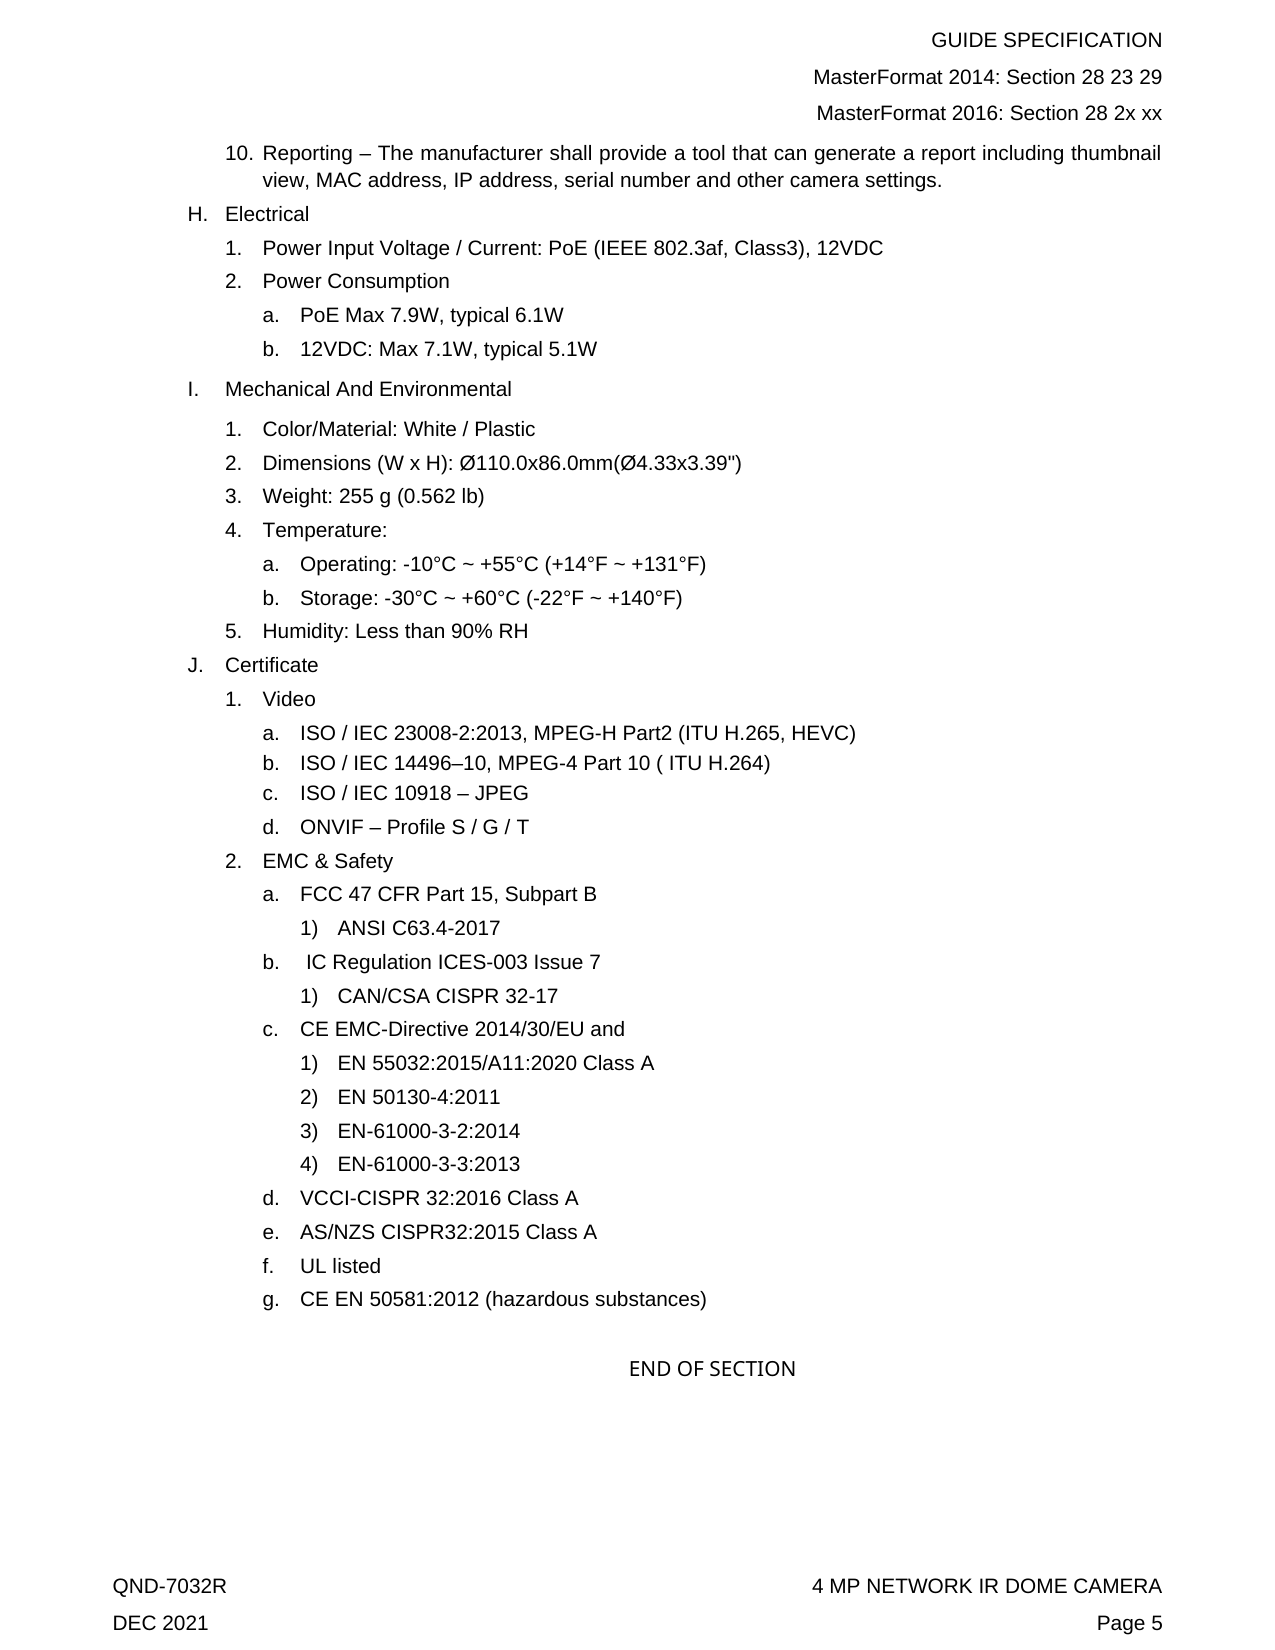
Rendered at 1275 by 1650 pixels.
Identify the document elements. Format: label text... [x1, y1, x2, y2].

list ISO / IEC 10918 – JPEG [262, 781, 1162, 805]
list Mechanical And Environmental [187, 377, 1162, 401]
list Video [225, 687, 1162, 711]
list CAN/CSA CISPR 32-17 [300, 983, 1162, 1007]
list Reporting – The manufacturer shall provide a tool that can generate a report including thumbnail view, MAC address, IP address, serial number and other camera settings. [225, 141, 1162, 192]
list PoE Max 7.9W, typical 6.1W [262, 303, 1162, 327]
list EMC & Safety [225, 848, 1162, 872]
list ISO / IEC 14496–10, MPEG-4 Part 10 ( ITU H.264) [262, 751, 1162, 775]
list ONVIF – Profile S / G / T [262, 815, 1162, 839]
list Electrical [187, 202, 1162, 226]
list CE EMC-Directive 2014/30/EU and [262, 1017, 1162, 1041]
list Power Consumption [225, 269, 1162, 293]
list Power Input Voltage / Current: PoE (IEEE 802.3af, Class3), 12VDC [225, 236, 1162, 259]
text END OF SECTION [262, 1321, 1162, 1382]
list ANSI C63.4-2017 [300, 916, 1162, 940]
list Temperature: [225, 518, 1162, 542]
list AS/NZS CISPR32:2015 Class A [262, 1220, 1162, 1244]
list Operating: -10°C ~ +55°C (+14°F ~ +131°F) [262, 552, 1162, 576]
list Storage: -30°C ~ +60°C (-22°F ~ +140°F) [262, 586, 1162, 609]
list EN 50130-4:2011 [300, 1085, 1162, 1109]
list VCCI-CISPR 32:2016 Class A [262, 1186, 1162, 1210]
list EN 55032:2015/A11:2020 Class A [300, 1051, 1162, 1075]
list CE EN 50581:2012 (hazardous substances) [262, 1287, 1162, 1311]
list IC Regulation ICES-003 Issue 7 [262, 950, 1162, 974]
list ISO / IEC 23008-2:2013, MPEG-H Part2 (ITU H.265, HEVC) [262, 721, 1162, 744]
list Color/Material: White / Plastic [225, 417, 1162, 441]
list UL listed [262, 1253, 1162, 1277]
list Dimensions (W x H): Ø110.0x86.0mm(Ø4.33x3.39") [225, 451, 1162, 474]
list Weight: 255 g (0.562 lb) [225, 484, 1162, 508]
list Humidity: Less than 90% RH [225, 619, 1162, 643]
list FCC 47 CFR Part 15, Subpart B [262, 882, 1162, 906]
list EN-61000-3-3:2013 [300, 1152, 1162, 1176]
list 12VDC: Max 7.1W, typical 5.1W [262, 337, 1162, 361]
list EN-61000-3-2:2014 [300, 1118, 1162, 1142]
list Certificate [187, 653, 1162, 677]
